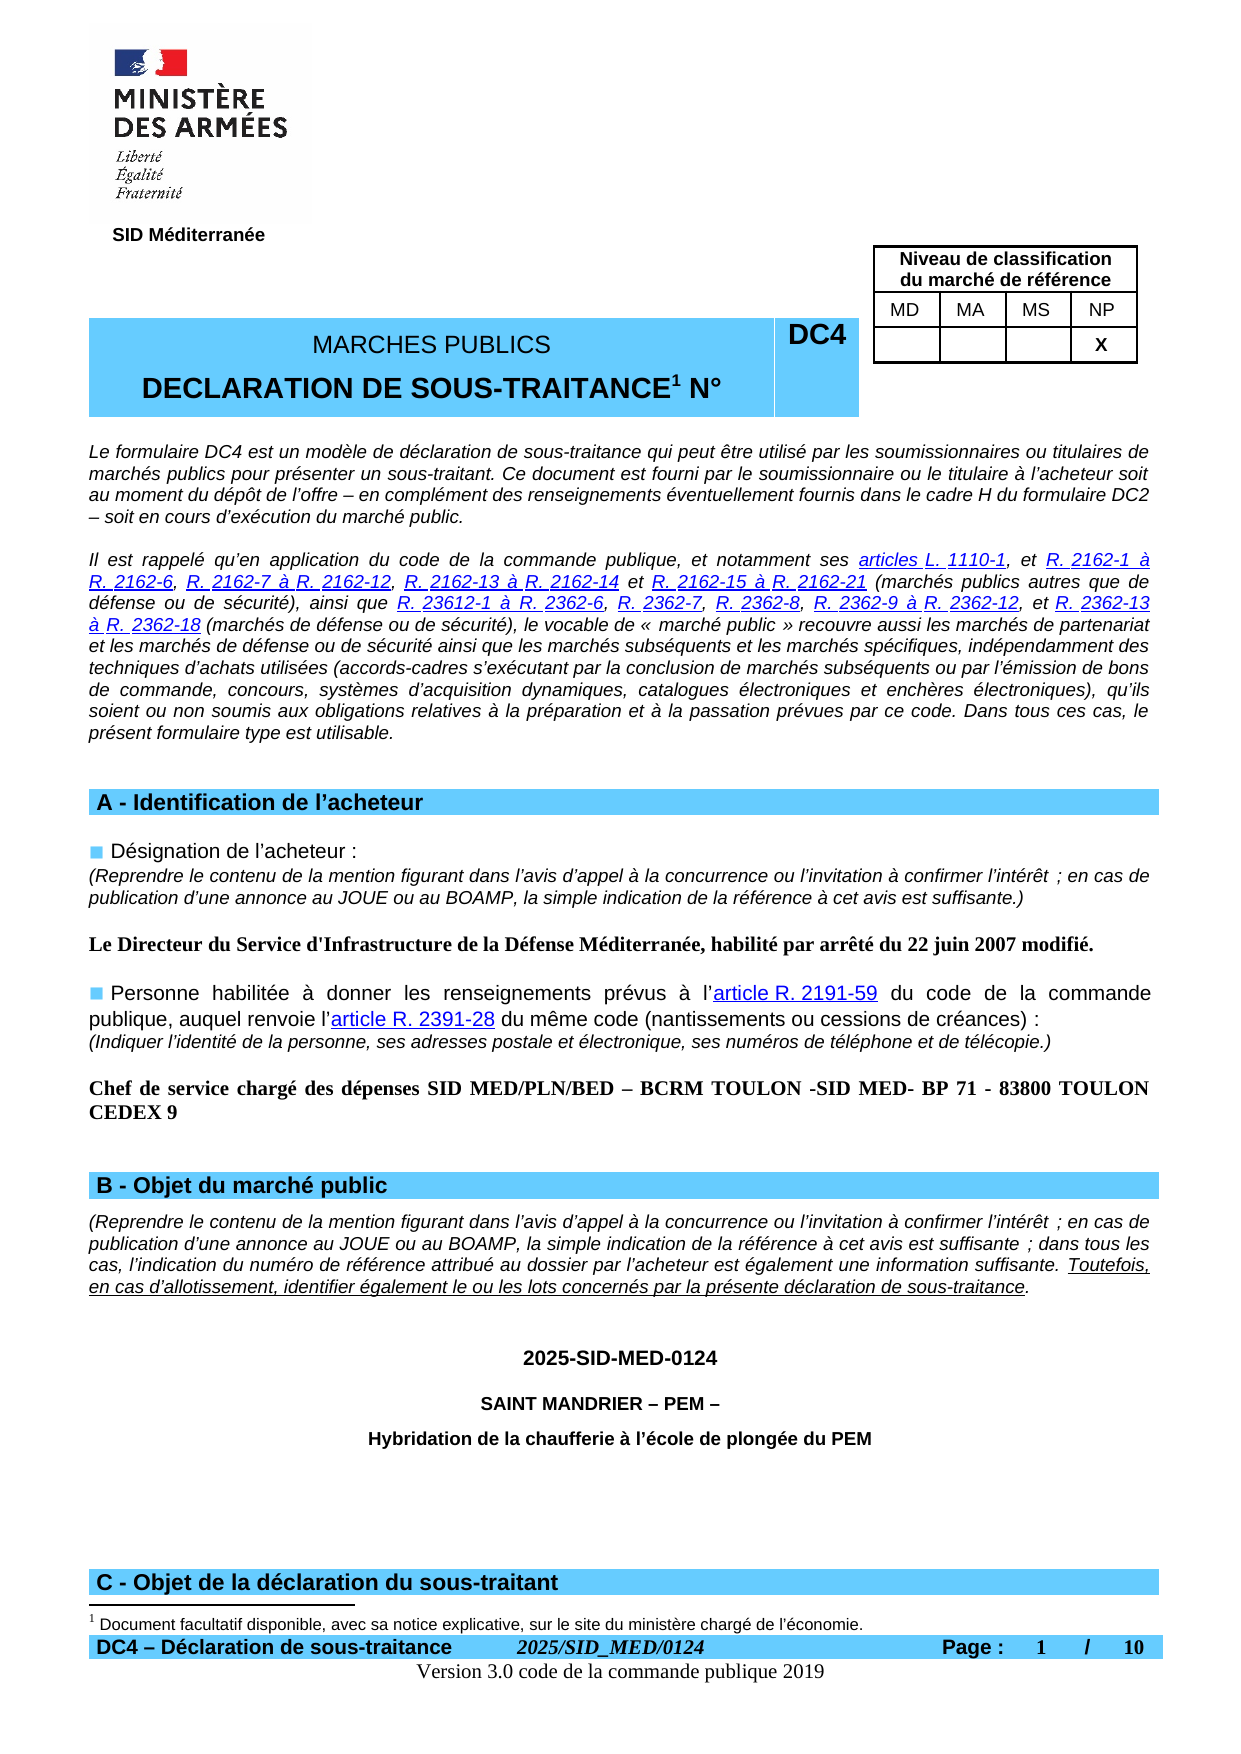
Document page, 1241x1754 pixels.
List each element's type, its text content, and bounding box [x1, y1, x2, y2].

text (Indiquer l’identité de la personne, ses adresses postale et électronique, ses numéros de téléphone et de télécopie.) [89, 1031, 1152, 1052]
picture [88, 23, 313, 224]
text Désignation de l’acheteur : [89, 839, 1152, 865]
table_header MARCHES PUBLICS declaration de sous-traitance N° [89, 318, 774, 417]
text SAINT MANDRIER – PEM – [51, 1393, 1149, 1415]
text Le formulaire DC4 est un modèle de déclaration de sous-traitance qui peut être utilisé par les soumissionnaires ou titulaires de marchés publics pour présenter un sous-traitant. Ce document est fourni par le soumissionnaire ou le titulaire à l’acheteur soit au moment du dépôt de l’offre – en complément des renseignements éventuellement fournis dans le cadre H du formulaire DC2 – soit en cours d’exécution du marché public. [89, 441, 1152, 527]
text Chef de service chargé des dépenses SID MED/PLN/BED – BCRM TOULON -SID MED- BP 71 - 83800 TOULON CEDEX 9 [89, 1076, 1152, 1124]
text Le Directeur du Service d'Infrastructure de la Défense Méditerranée, habilité par arrêté du 22 juin 2007 modifié. [89, 932, 1152, 956]
text Hybridation de la chaufferie à l’école de plongée du PEM [89, 1427, 1152, 1449]
table_header DC4 [775, 318, 859, 417]
text Il est rappelé qu’en application du code de la commande publique, et notamment ses articles L. 1110-1, et R. 2162-1 à R. 2162-6, R. 2162-7 à R. 2162-12, R. 2162-13 à R. 2162-14 et R. 2162-15 à R. 2162-21 (marchés publics autres que de défense ou de sécurité), ainsi que R. 23612-1 à R. 2362-6, R. 2362-7, R. 2362-8, R. 2362-9 à R. 2362-12, et R. 2362-13 à R. 2362-18 (marchés de défense ou de sécurité), le vocable de « marché public » recouvre aussi les marchés de partenariat et les marchés de défense ou de sécurité ainsi que les marchés subséquents et les marchés spécifiques, indépendamment des techniques d’achats utilisées (accords-cadres s’exécutant par la conclusion de marchés subséquents ou par l’émission de bons de commande, concours, systèmes d’acquisition dynamiques, catalogues électroniques et enchères électroniques), qu’ils soient ou non soumis aux obligations relatives à la préparation et à la passation prévues par ce code. Dans tous ces cas, le présent formulaire type est utilisable. [89, 549, 1152, 743]
table_header C - Objet de la déclaration du sous-traitant [89, 1569, 1159, 1595]
text Personne habilitée à donner les renseignements prévus à l’article R. 2191-59 du code de la commande publique, auquel renvoie l’article R. 2391-28 du même code (nantissements ou cessions de créances) : [89, 980, 1152, 1031]
table_header A - Identification de l’acheteur [89, 789, 1159, 815]
text 2025-SID-MED-0124 [89, 1345, 1152, 1369]
text (Reprendre le contenu de la mention figurant dans l’avis d’appel à la concurrence ou l’invitation à confirmer l’intérêt ; en cas de publication d’une annonce au JOUE ou au BOAMP, la simple indication de la référence à cet avis est suffisante ; dans tous les cas, l’indication du numéro de référence attribué au dossier par l’acheteur est également une information suffisante. Toutefois, en cas d’allotissement, identifier également le ou les lots concernés par la présente déclaration de sous-traitance. [89, 1211, 1152, 1297]
table_header B - Objet du marché public [89, 1172, 1159, 1199]
text (Reprendre le contenu de la mention figurant dans l’avis d’appel à la concurrence ou l’invitation à confirmer l’intérêt ; en cas de publication d’une annonce au JOUE ou au BOAMP, la simple indication de la référence à cet avis est suffisante.) [89, 865, 1152, 908]
